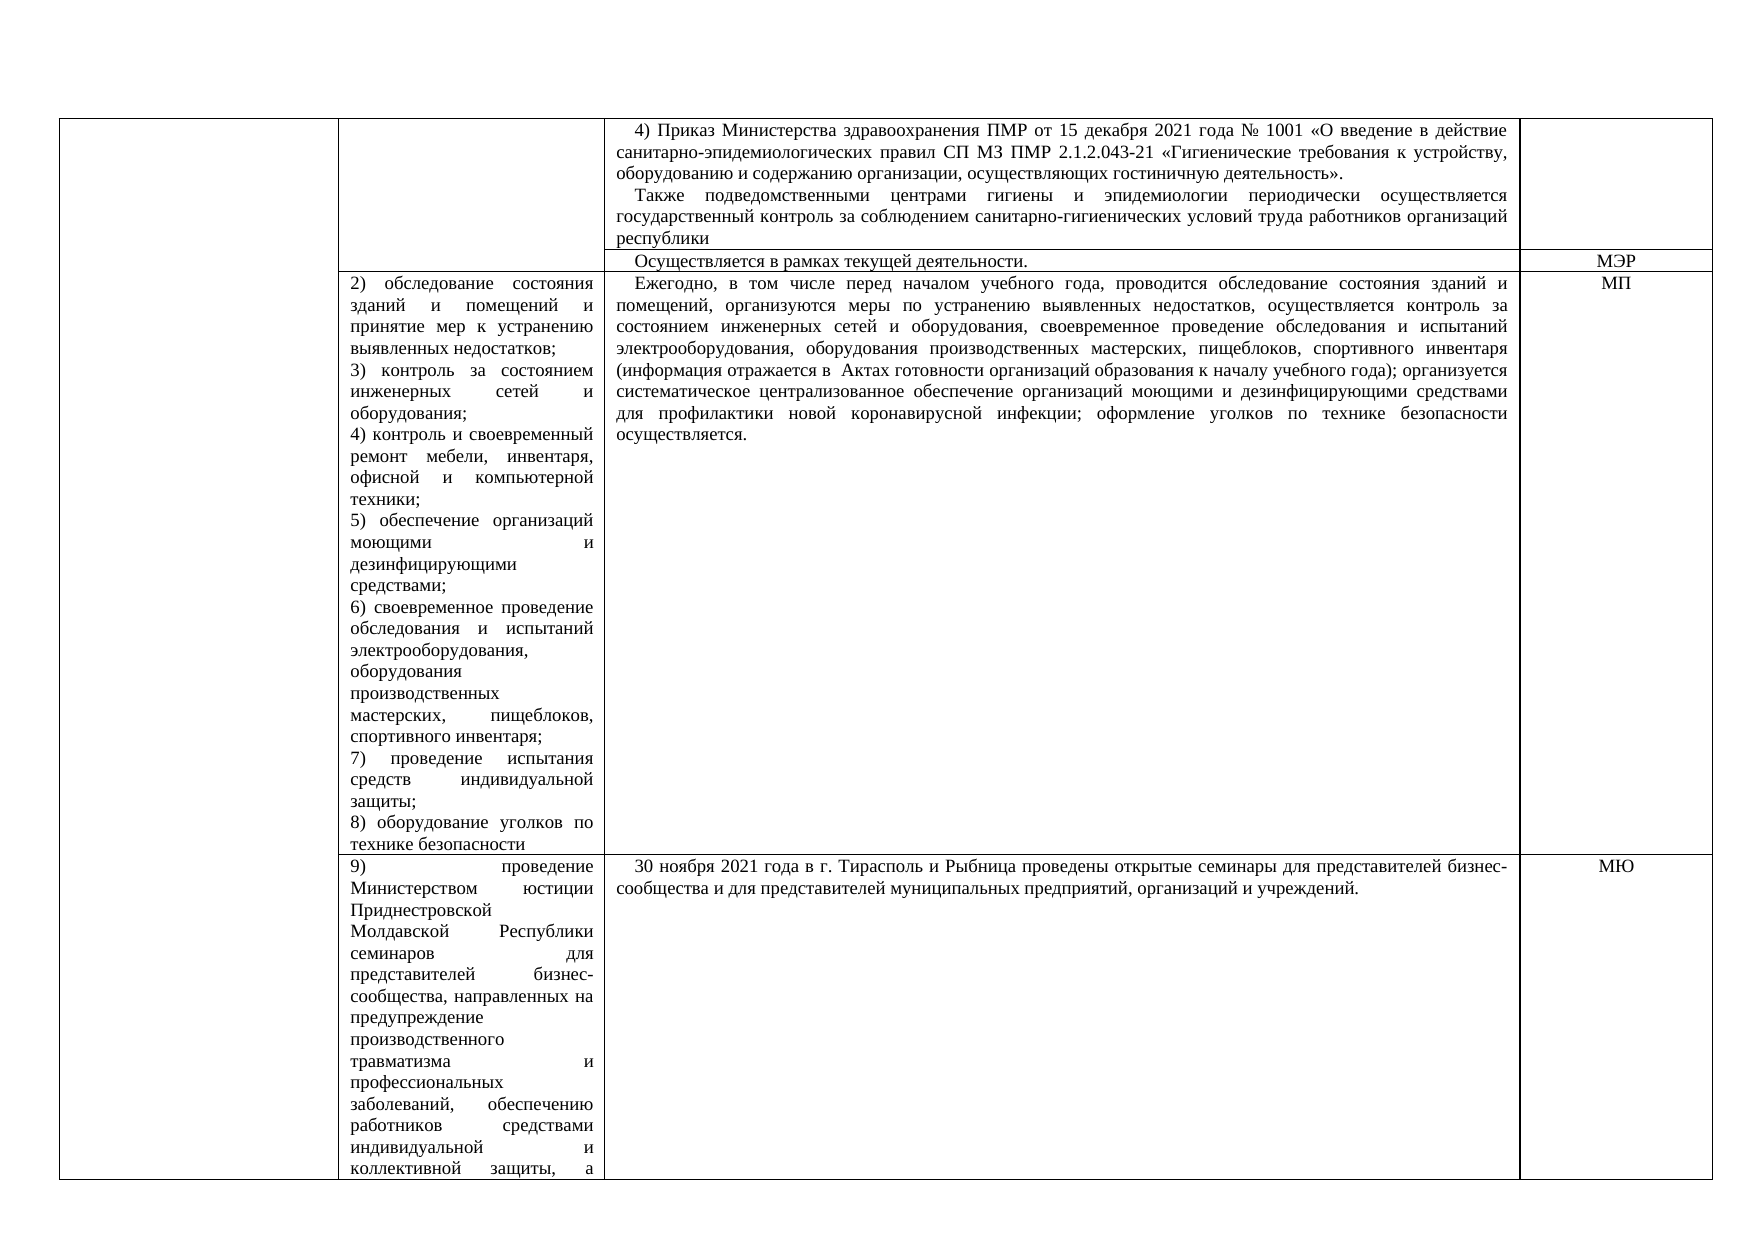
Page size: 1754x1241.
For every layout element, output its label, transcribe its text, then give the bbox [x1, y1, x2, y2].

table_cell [605, 855, 1519, 1179]
table_cell МЭР [1521, 250, 1712, 271]
table_cell МЮ [1521, 855, 1712, 1179]
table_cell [605, 119, 1519, 248]
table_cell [339, 119, 604, 271]
table_cell МЗ [1521, 119, 1712, 248]
table_cell Осуществляется в рамках текущей деятельности. [605, 250, 1519, 271]
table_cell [339, 855, 604, 1179]
table_cell Ежегодно, в том числе перед началом учебного года, проводится обследование состояния зданий и помещений, организуются меры по устранению выявленных недостатков, осуществляется контроль за состоянием инженерных сетей и оборудования, своевременное проведение обследования и испытаний электрооборудования, оборудования производственных мастерских, пищеблоков, спортивного инвентаря (информация отражается в Актах готовности организаций образования к началу учебного года); организуется систематическое централизованное обеспечение организаций моющими и дезинфицирующими средствами для профилактики новой коронавирусной инфекции; оформление уголков по технике безопасности осуществляется. [605, 272, 1519, 854]
table_cell 2) обследование состояния зданий и помещений и принятие мер к устранению выявленных недостатков; 3) контроль за состоянием инженерных сетей и оборудования; 4) контроль и своевременный ремонт мебели, инвентаря, офисной и компьютерной техники; 5) обеспечение организаций моющими и дезинфицирующими средствами; 6) своевременное проведение обследования и испытаний электрооборудования, оборудования производственных мастерских, пищеблоков, спортивного инвентаря; 7) проведение испытания средств индивидуальной защиты; 8) оборудование уголков по технике безопасности [339, 272, 604, 854]
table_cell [60, 119, 338, 1179]
table_cell МП [1521, 272, 1712, 854]
